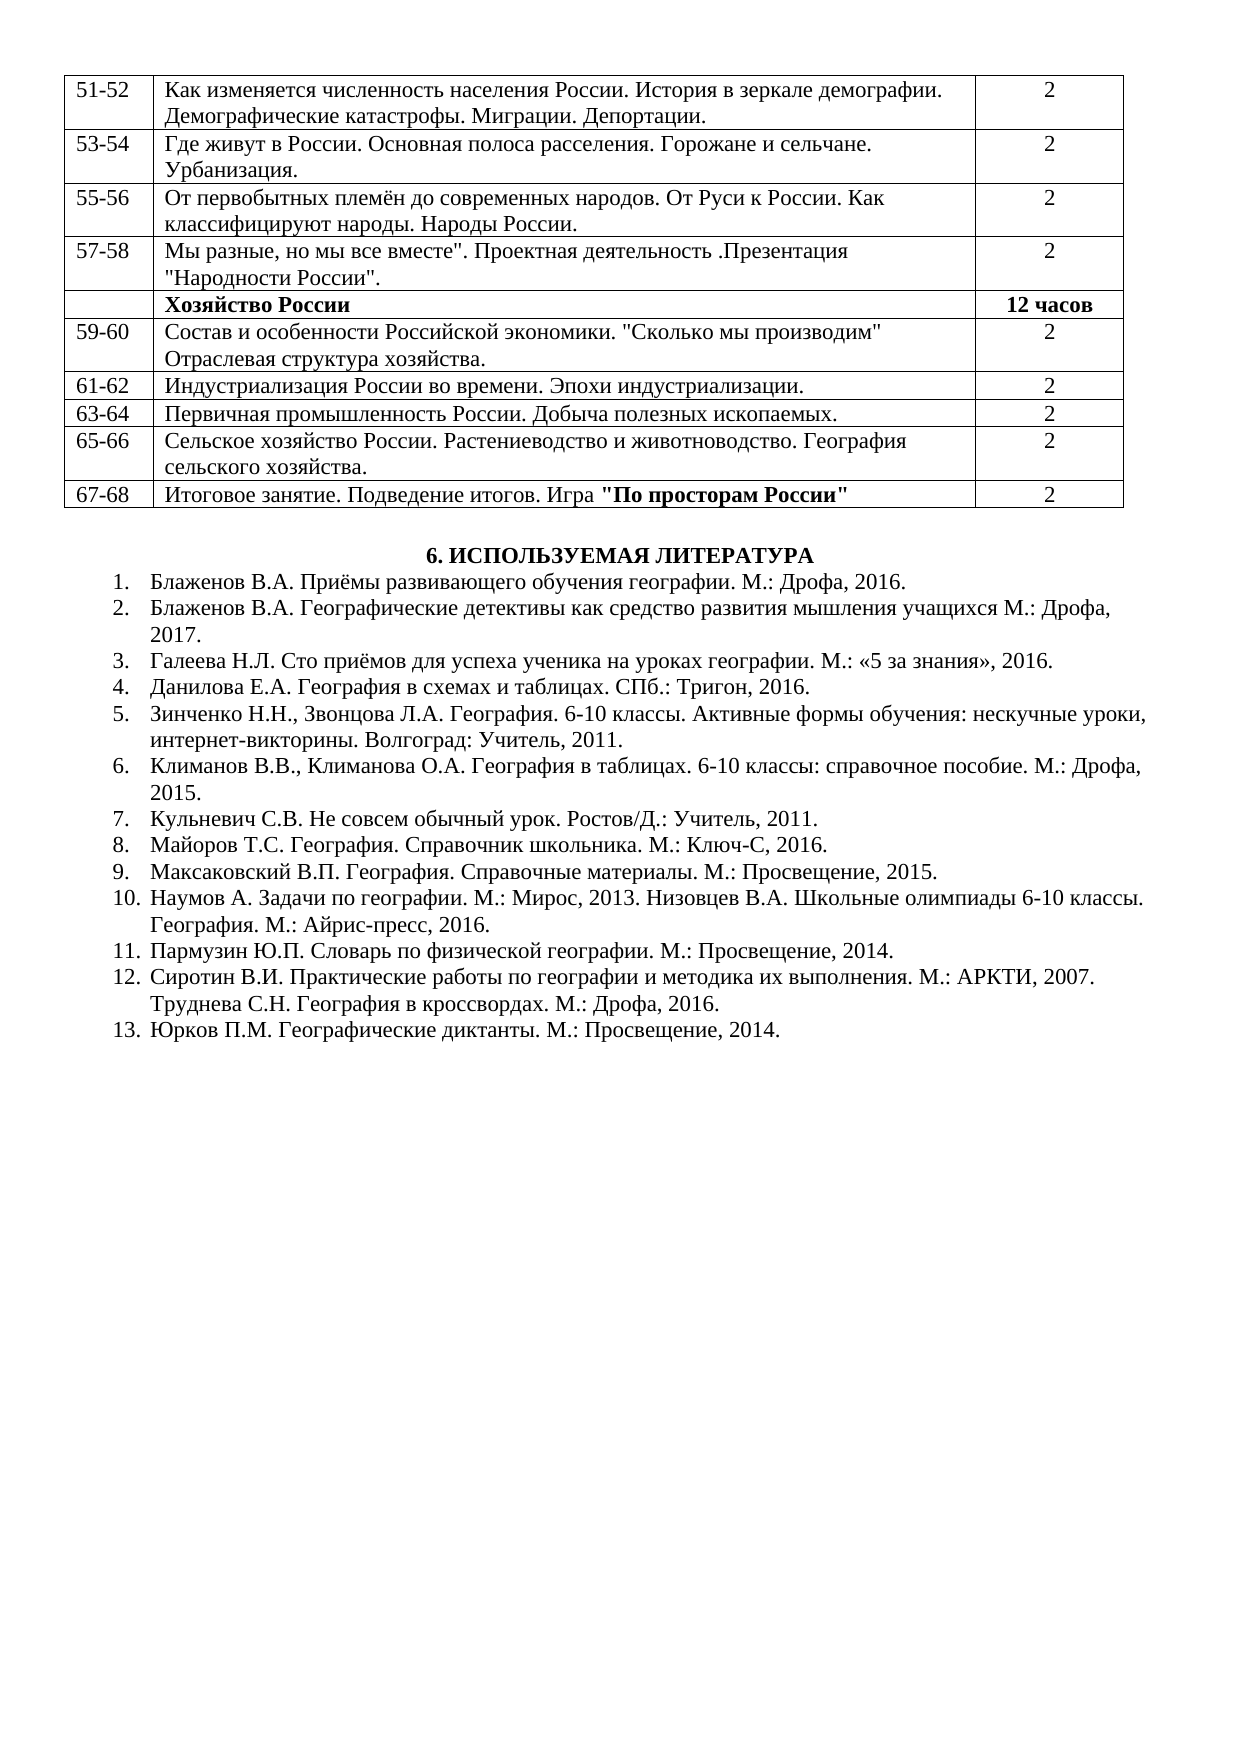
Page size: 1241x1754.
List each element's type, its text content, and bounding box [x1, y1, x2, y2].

list Максаковский В.П. География. Справочные материалы. М.: Просвещение, 2015. [112, 858, 1165, 884]
text 6. ИСПОЛЬЗУЕМАЯ ЛИТЕРАТУРА [75, 542, 1165, 568]
table_cell 2 [976, 237, 1123, 290]
list Майоров Т.С. География. Справочник школьника. М.: Ключ-С, 2016. [112, 832, 1165, 858]
table_cell 2 [976, 319, 1123, 371]
table_cell Индустриализация России во времени. Эпохи индустриализации. [154, 372, 975, 398]
table_cell От первобытных племён до современных народов. От Руси к России. Как классифицируют народы. Народы России. [154, 184, 975, 236]
list Пармузин Ю.П. Словарь по физической географии. М.: Просвещение, 2014. [112, 937, 1165, 963]
list Данилова Е.А. География в схемах и таблицах. СПб.: Тригон, 2016. [112, 673, 1165, 700]
table_cell 67-68 [65, 481, 153, 507]
table_cell Сельское хозяйство России. Растениеводство и животноводство. География сельского хозяйства. [154, 427, 975, 480]
table_cell 2 [976, 184, 1123, 236]
list Климанов В.В., Климанова О.А. География в таблицах. 6-10 классы: справочное пособие. М.: Дрофа, 2015. [112, 752, 1165, 805]
list Зинченко Н.Н., Звонцова Л.А. География. 6-10 классы. Активные формы обучения: нескучные уроки, интернет-викторины. Волгоград: Учитель, 2011. [112, 700, 1165, 752]
table_cell 2 [976, 372, 1123, 398]
table_cell 2 [976, 76, 1123, 129]
table_cell Мы разные, но мы все вместе". Проектная деятельность .Презентация "Народности России". [154, 237, 975, 290]
table_cell Первичная промышленность России. Добыча полезных ископаемых. [154, 400, 975, 426]
table_cell 63-64 [65, 400, 153, 426]
list Галеева Н.Л. Сто приёмов для успеха ученика на уроках географии. М.: «5 за знания», 2016. [112, 647, 1165, 673]
table_cell Итоговое занятие. Подведение итогов. Игра "По просторам России" [154, 481, 975, 507]
table_cell 51-52 [65, 76, 153, 129]
table_cell 57-58 [65, 237, 153, 290]
list Блаженов В.А. Географические детективы как средство развития мышления учащихся М.: Дрофа, 2017. [112, 594, 1165, 647]
table_cell 55-56 [65, 184, 153, 236]
table_cell [65, 291, 153, 317]
table_cell 2 [976, 427, 1123, 480]
table_cell Где живут в России. Основная полоса расселения. Горожане и сельчане. Урбанизация. [154, 130, 975, 182]
table_cell Как изменяется численность населения России. История в зеркале демографии. Демографические катастрофы. Миграции. Депортации. [154, 76, 975, 129]
table_cell 12 часов [976, 291, 1123, 317]
table_cell 59-60 [65, 319, 153, 371]
list Наумов А. Задачи по географии. М.: Мирос, 2013. Низовцев В.А. Школьные олимпиады 6-10 классы. География. М.: Айрис-пресс, 2016. [112, 884, 1165, 937]
table_cell 61-62 [65, 372, 153, 398]
list Юрков П.М. Географические диктанты. М.: Просвещение, 2014. [112, 1016, 1165, 1042]
table_cell 2 [976, 481, 1123, 507]
table_cell 2 [976, 400, 1123, 426]
table_cell Состав и особенности Российской экономики. "Сколько мы производим" Отраслевая структура хозяйства. [154, 319, 975, 371]
list Блаженов В.А. Приёмы развивающего обучения географии. М.: Дрофа, 2016. [112, 568, 1165, 594]
list Кульневич С.В. Не совсем обычный урок. Ростов/Д.: Учитель, 2011. [112, 805, 1165, 832]
table_cell 53-54 [65, 130, 153, 182]
list Сиротин В.И. Практические работы по географии и методика их выполнения. М.: АРКТИ, 2007. Труднева С.Н. География в кроссвордах. М.: Дрофа, 2016. [112, 963, 1165, 1016]
table_cell Хозяйство России [154, 291, 975, 317]
table_cell 2 [976, 130, 1123, 182]
table_cell 65-66 [65, 427, 153, 480]
